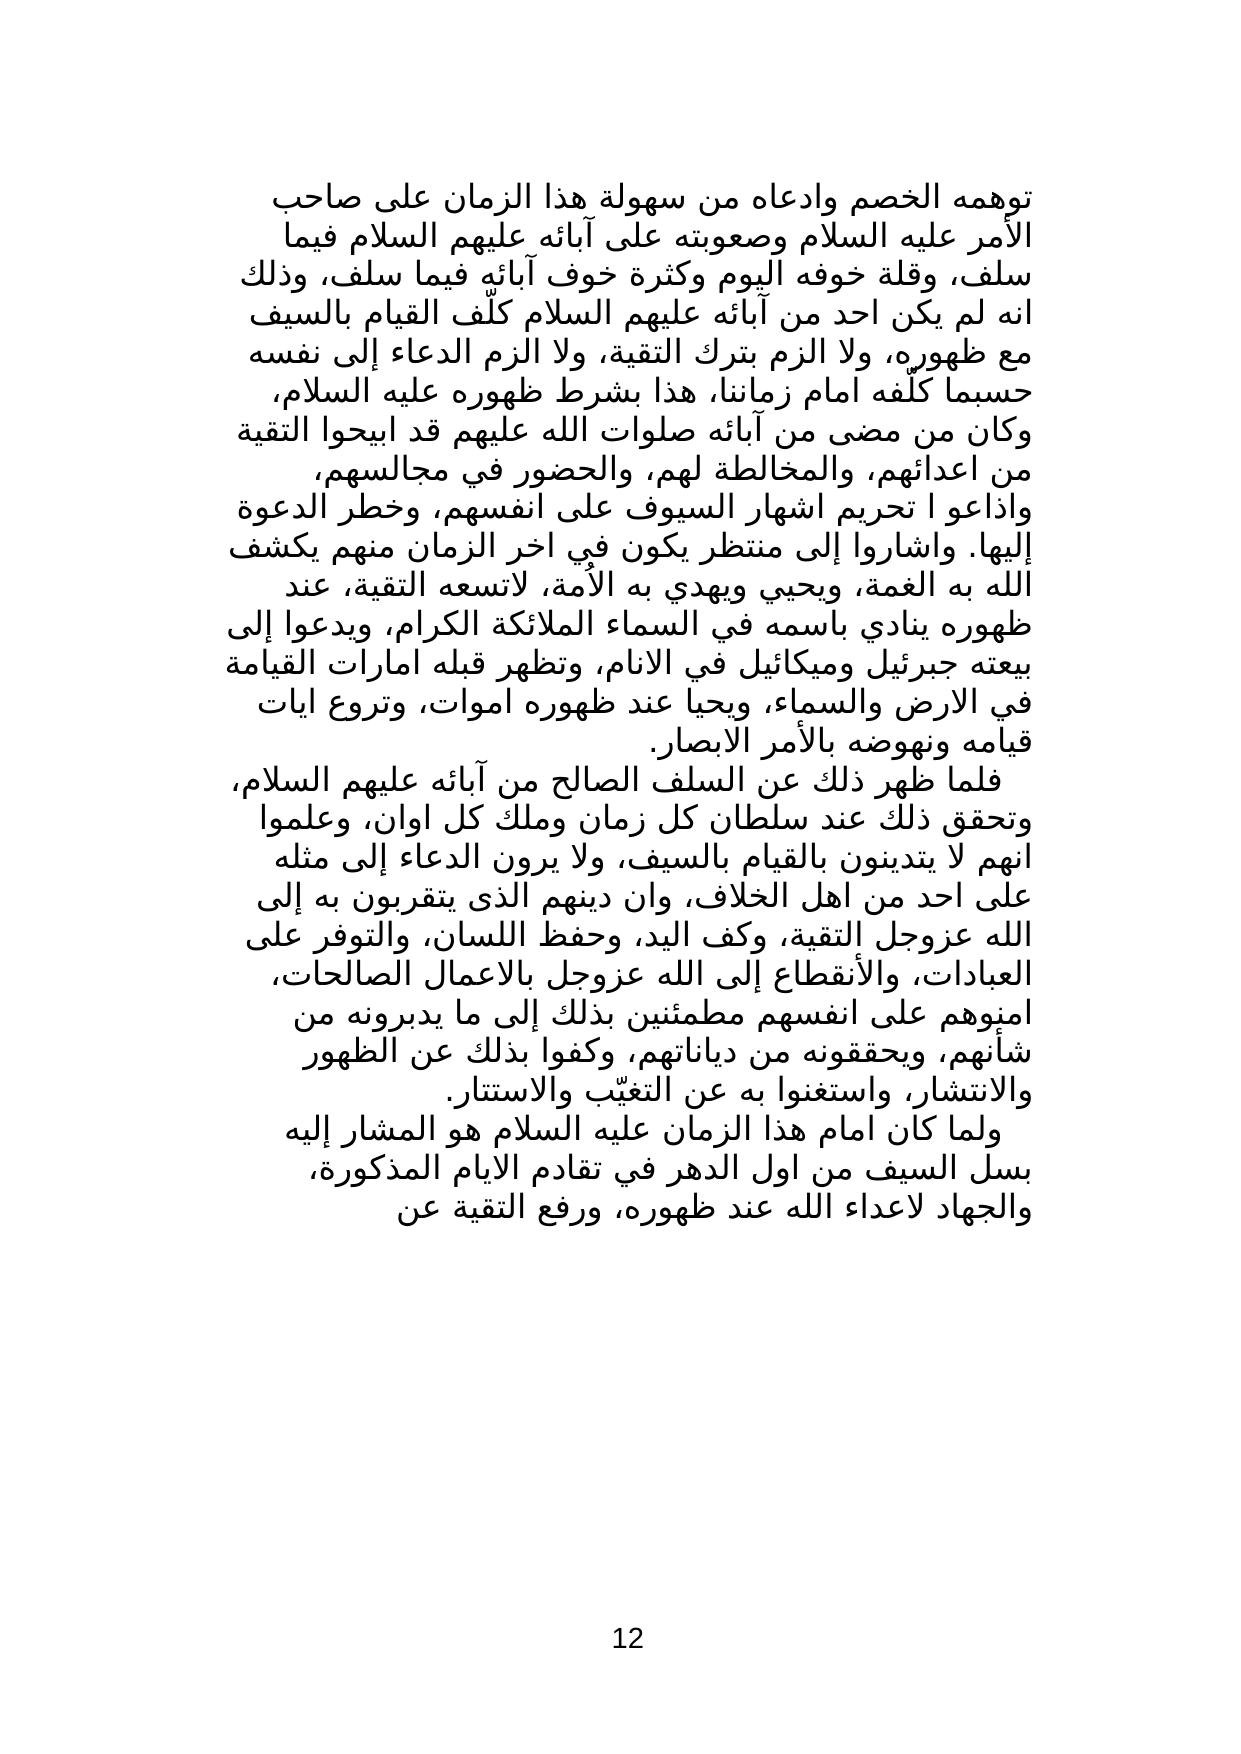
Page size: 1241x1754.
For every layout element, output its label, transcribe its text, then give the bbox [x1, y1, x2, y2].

text توهمه الخصم وادعاه من سهولة هذا الزمان على صاحب الأمر عليه السلام وصعوبته على آبائه عليهم السلام فيما سلف، وقلة خوفه اليوم وكثرة خوف آبائه فيما سلف، وذلك انه لم يكن احد من آبائه عليهم السلام كلّف القيام بالسيف مع ظهوره، ولا الزم بترك التقية، ولا الزم الدعاء إلى نفسه حسبما كلّفه امام زماننا، هذا بشرط ظهوره عليه السلام، وكان من مضى من آبائه صلوات الله عليهم قد ابيحوا التقية من اعدائهم، والمخالطة لهم، والحضور في مجالسهم، واذاعو ا تحريم اشهار السيوف على انفسهم، وخطر الدعوة إليها. واشاروا إلى منتظر يكون في اخر الزمان منهم يكشف الله به الغمة، ويحيي ويهدي به الاُمة، لاتسعه التقية، عند ظهوره ينادي باسمه في السماء الملائكة الكرام، ويدعوا إلى بيعته جبرئيل وميكائيل في الانام، وتظهر قبله امارات القيامة في الارض والسماء، ويحيا عند ظهوره اموات، وتروع ايات قيامه ونهوضه بالأمر الابصار. [222, 177, 1033, 760]
text ولما كان امام هذا الزمان عليه السلام هو المشار إليه بسل السيف من اول الدهر في تقادم الايام المذكورة، والجهاد لاعداء الله عند ظهوره، ورفع التقية عن [222, 1110, 1033, 1226]
text فلما ظهر ذلك عن السلف الصالح من آبائه عليهم السلام، وتحقق ذلك عند سلطان كل زمان وملك كل اوان، وعلموا انهم لا يتدينون بالقيام بالسيف، ولا يرون الدعاء إلى مثله على احد من اهل الخلاف، وان دينهم الذى يتقربون به إلى الله عزوجل التقية، وكف اليد، وحفظ اللسان، والتوفر على العبادات، والأنقطاع إلى الله عزوجل بالاعمال الصالحات، امنوهم على انفسهم مطمئنين بذلك إلى ما يدبرونه من شأنهم، ويحققونه من دياناتهم، وكفوا بذلك عن الظهور والانتشار، واستغنوا به عن التغيّب والاستتار. [222, 760, 1033, 1110]
